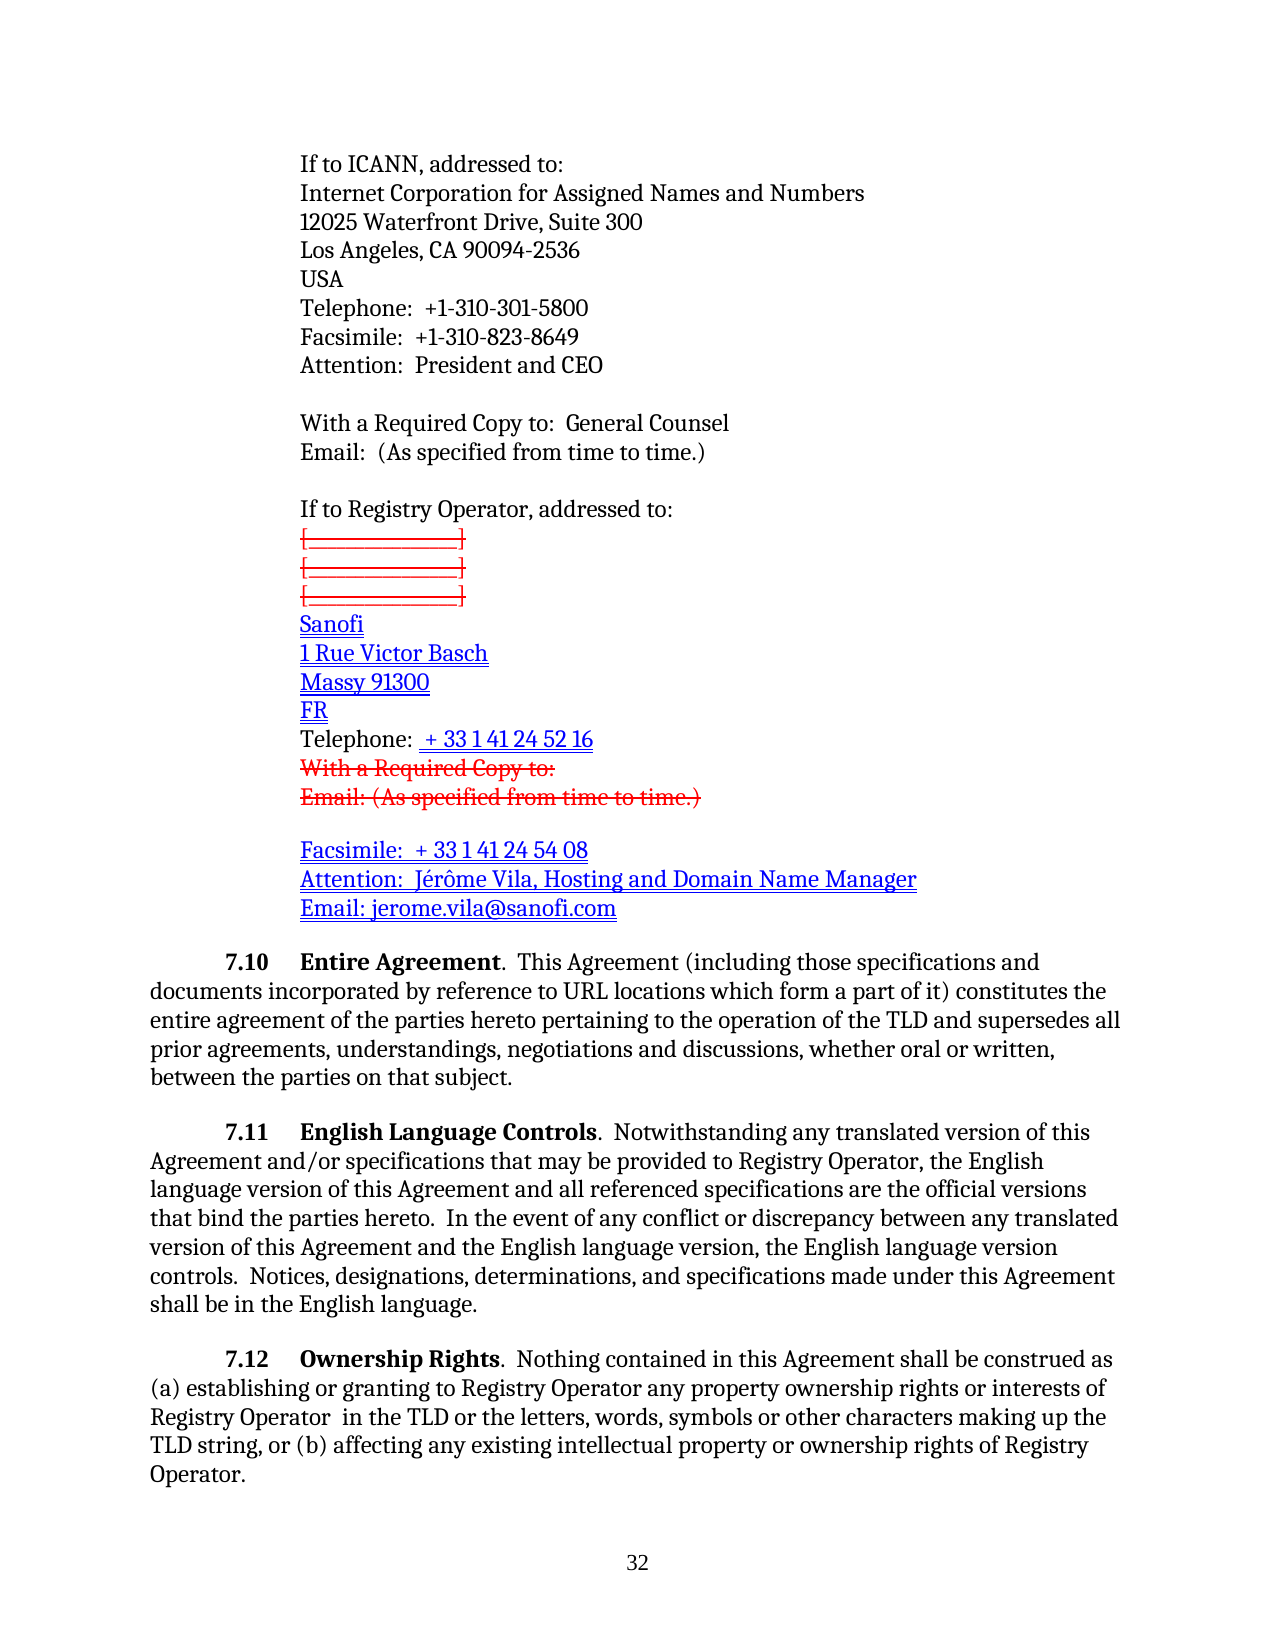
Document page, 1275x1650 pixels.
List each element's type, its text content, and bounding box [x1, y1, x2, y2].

text With a Required Copy to: Email: (As specified from time to time.) [300, 754, 1125, 811]
text Entire Agreement. This Agreement (including those specifications and documents incorporated by reference to URL locations which form a part of it) constitutes the entire agreement of the parties hereto pertaining to the operation of the TLD and supersedes all prior agreements, understandings, negotiations and discussions, whether oral or written, between the parties on that subject. [150, 947, 1125, 1092]
text USA Telephone: +1-310-301-5800 Facsimile: +1-310-823-8649 Attention: President and CEO With a Required Copy to: General Counsel Email: (As specified from time to time.) If to Registry Operator, addressed to: [________________] [________________] [________________] Sanofi 1 Rue Victor Basch [300, 265, 1125, 667]
text Ownership Rights. Nothing contained in this Agreement shall be construed as (a) establishing or granting to Registry Operator any property ownership rights or interests of Registry Operator in the TLD or the letters, words, symbols or other characters making up the TLD string, or (b) affecting any existing intellectual property or ownership rights of Registry Operator. [150, 1344, 1125, 1489]
text Facsimile: + 33 1 41 24 54 08 Attention: Jérôme Vila, Hosting and Domain Name Manager [300, 836, 1125, 894]
text English Language Controls. Notwithstanding any translated version of this Agreement and/or specifications that may be provided to Registry Operator, the English language version of this Agreement and all referenced specifications are the official versions that bind the parties hereto. In the event of any conflict or discrepancy between any translated version of this Agreement and the English language version, the English language version controls. Notices, designations, determinations, and specifications made under this Agreement shall be in the English language. [150, 1117, 1125, 1319]
text Massy 91300 [300, 667, 1125, 696]
text FR [300, 696, 1125, 725]
text Email: jerome.vila@sanofi.com [300, 894, 1125, 922]
text Telephone: + 33 1 41 24 52 16 [300, 725, 1125, 754]
text If to ICANN, addressed to: Internet Corporation for Assigned Names and Numbers 12025 Waterfront Drive, Suite 300 Los Angeles, CA 90094-2536 [300, 150, 1125, 265]
